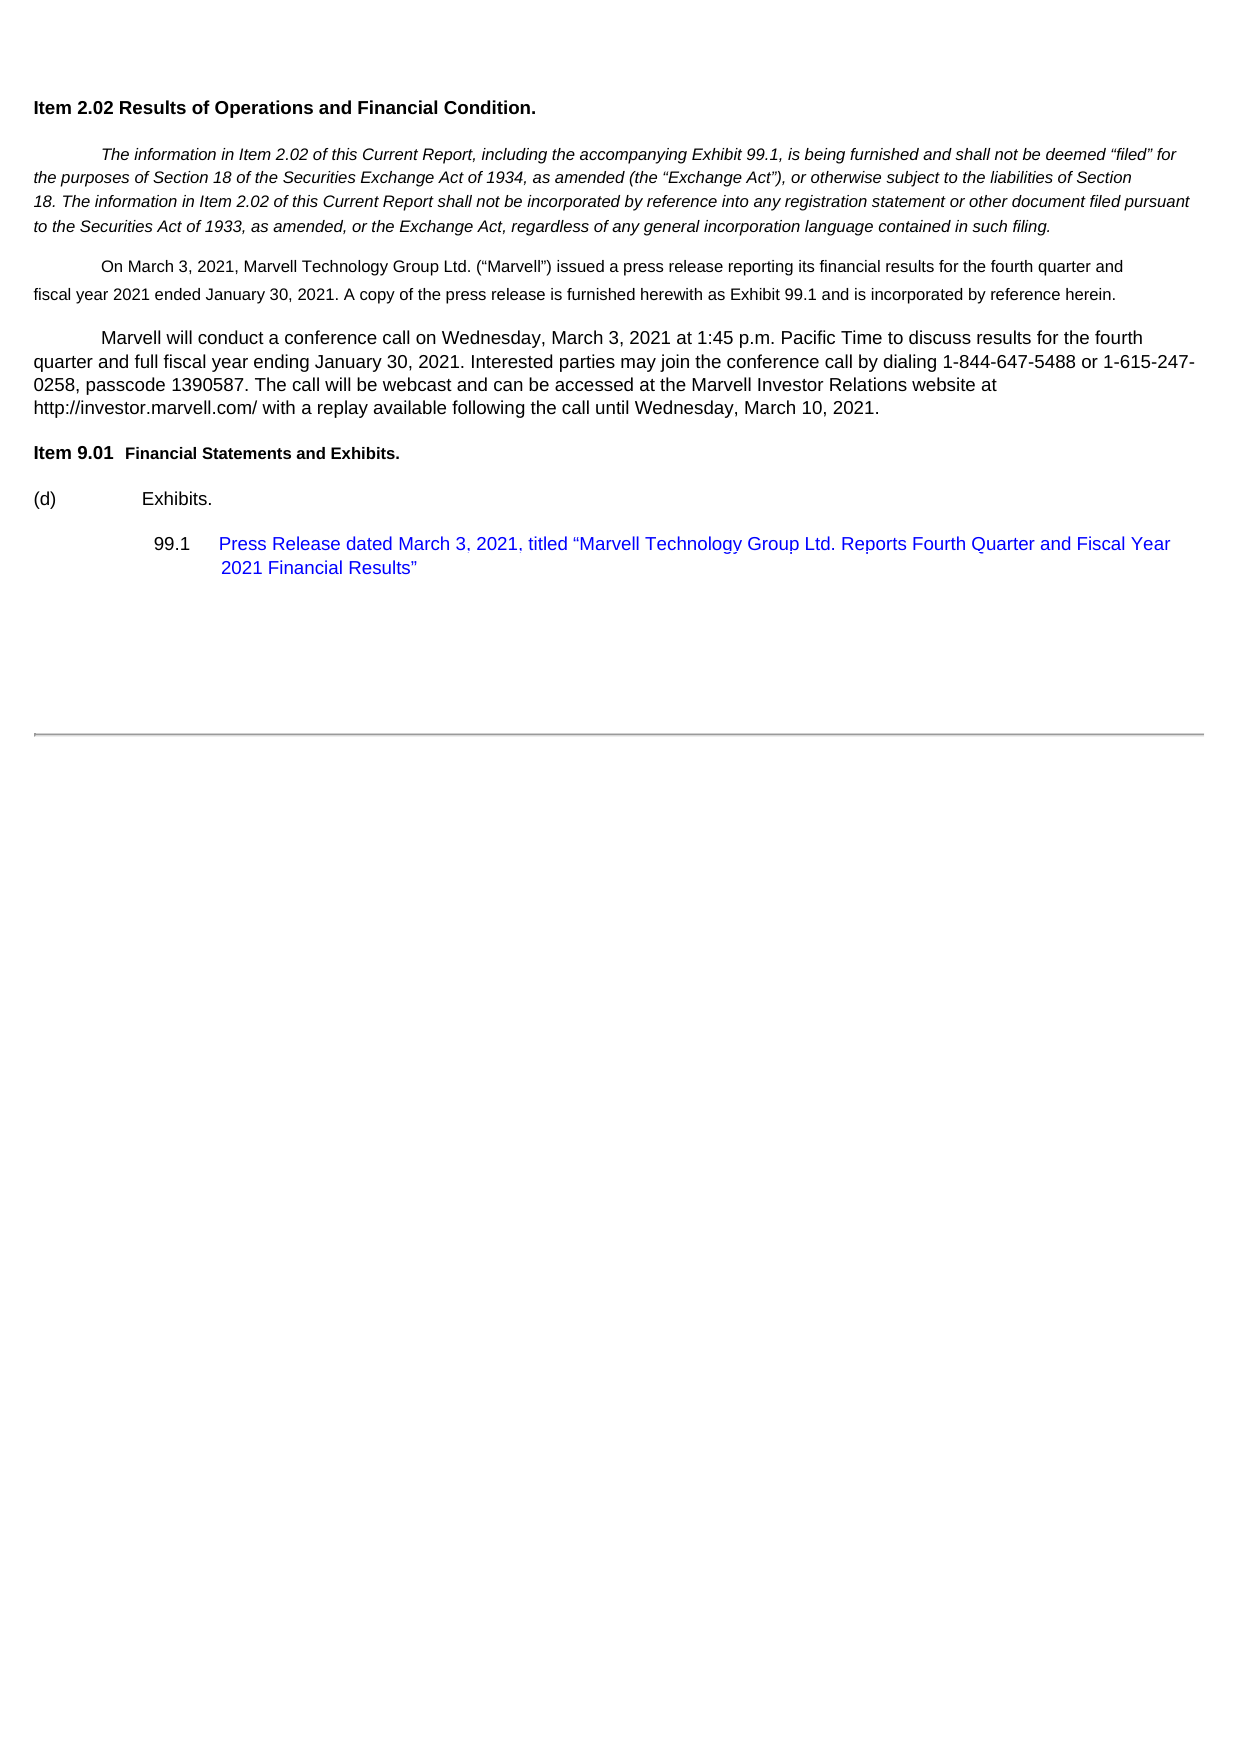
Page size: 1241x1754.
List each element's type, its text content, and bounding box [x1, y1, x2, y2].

list The information in Item 2.02 of this Current Report shall not be incorporated by reference into any registration statement or other document filed pursuant to the Securities Act of 1933, as amended, or the Exchange Act, regardless of any general incorporation language contained in such filing. [33, 191, 1201, 236]
text The information in Item 2.02 of this Current Report, including the accompanying Exhibit 99.1, is being furnished and shall not be deemed “filed” for the purposes of Section 18 of the Securities Exchange Act of 1934, as amended (the “Exchange Act”), or otherwise subject to the liabilities of Section [33, 145, 1197, 187]
text Item 2.02 Results of Operations and Financial Condition. [33, 97, 1201, 118]
text On March 3, 2021, Marvell Technology Group Ltd. (“Marvell”) issued a press release reporting its financial results for the fourth quarter and fiscal year 2021 ended January 30, 2021. A copy of the press release is furnished herewith as Exhibit 99.1 and is incorporated by reference herein. [33, 257, 1161, 303]
text Item 9.01 Financial Statements and Exhibits. [33, 442, 1201, 463]
picture [34, 733, 1205, 737]
text 99.1 Press Release dated March 3, 2021, titled “Marvell Technology Group Ltd. Reports Fourth Quarter and Fiscal Year 2021 Financial Results” [153, 532, 1201, 579]
text Marvell will conduct a conference call on Wednesday, March 3, 2021 at 1:45 p.m. Pacific Time to discuss results for the fourth quarter and full fiscal year ending January 30, 2021. Interested parties may join the conference call by dialing 1-844-647-5488 or 1-615-247-0258, passcode 1390587. The call will be webcast and can be accessed at the Marvell Investor Relations website at http://investor.marvell.com/ with a replay available following the call until Wednesday, March 10, 2021. [33, 327, 1197, 418]
list Exhibits. [33, 487, 1201, 509]
